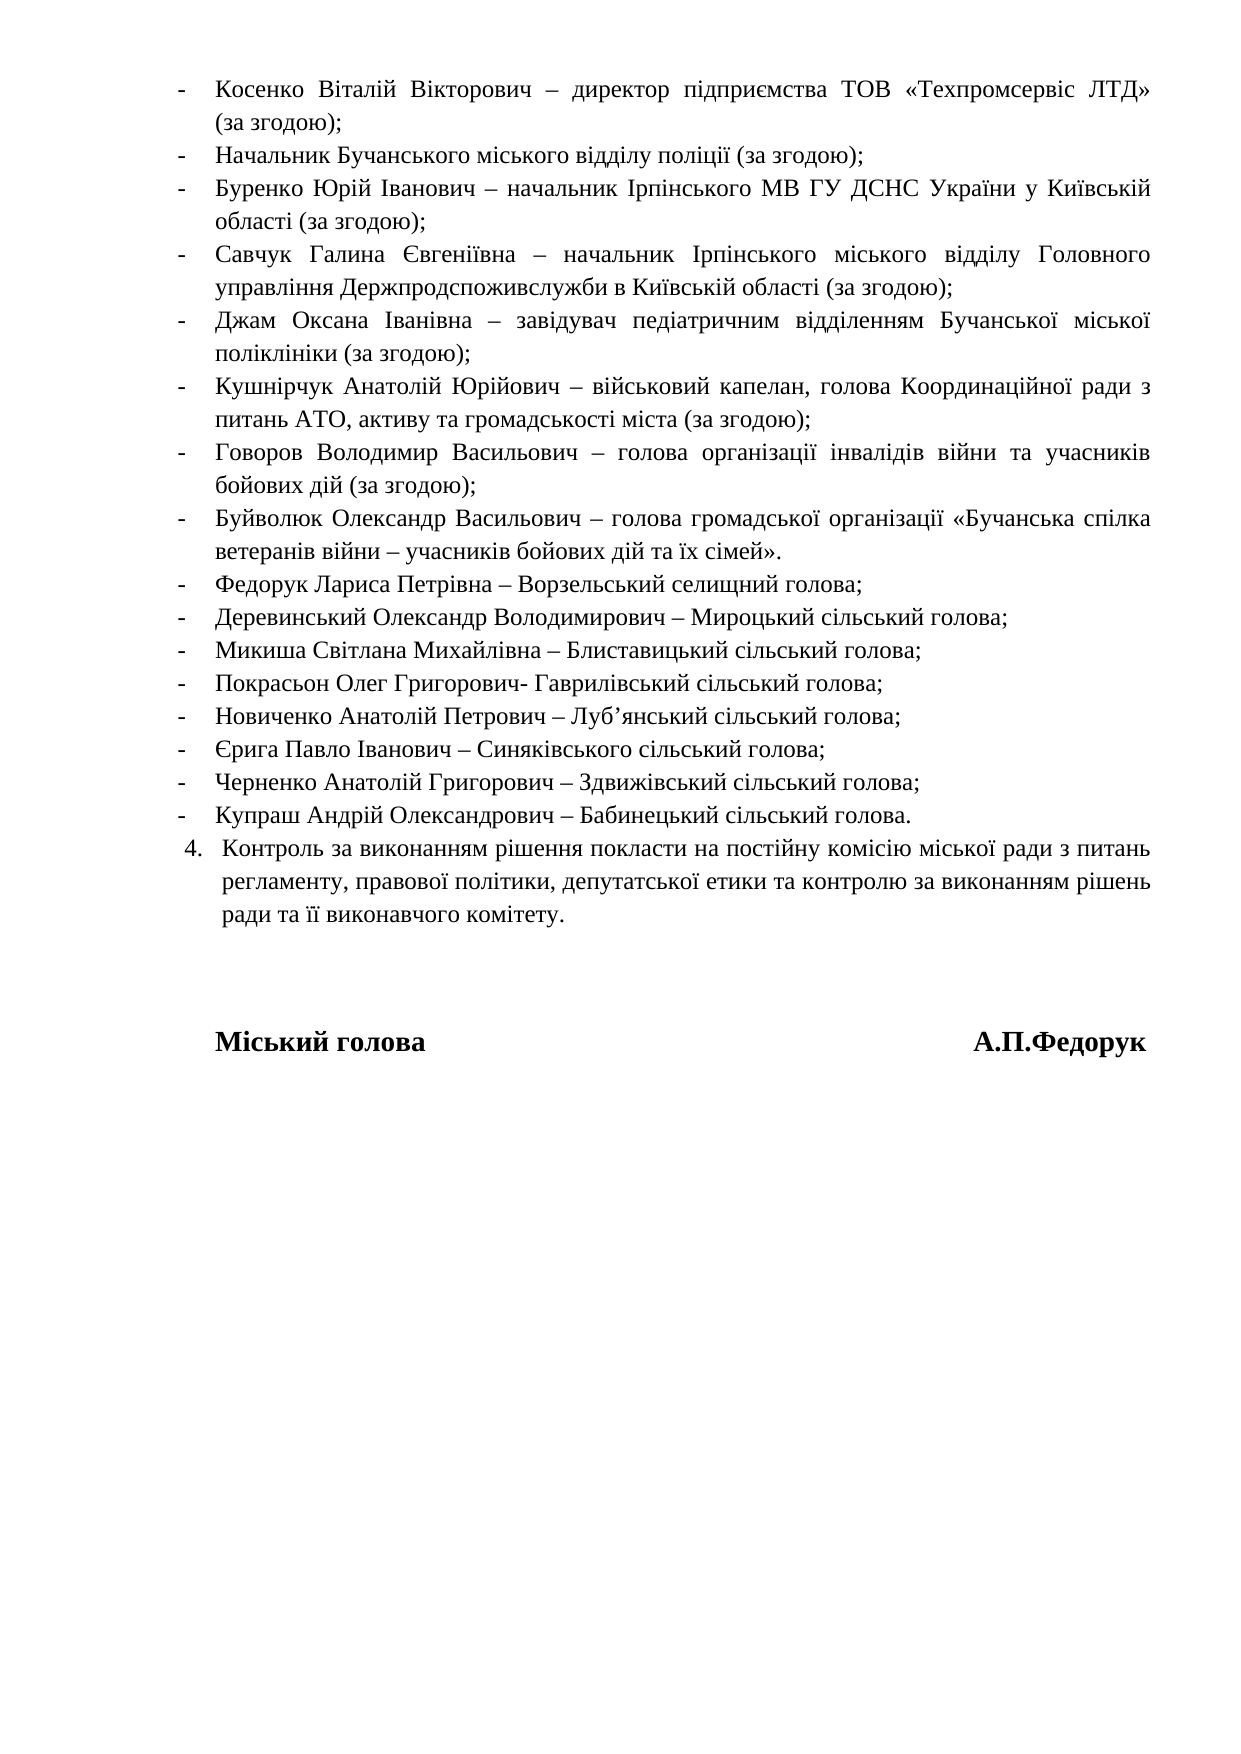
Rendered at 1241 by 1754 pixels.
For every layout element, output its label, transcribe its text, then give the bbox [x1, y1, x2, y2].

list Буренко Юрій Іванович – начальник Ірпінського МВ ГУ ДСНС України у Київській області (за згодою); [177, 173, 1152, 235]
list Кушнірчук Анатолій Юрійович – військовий капелан, голова Координаційної ради з питань АТО, активу та громадськості міста (за згодою); [177, 371, 1152, 433]
list Купраш Андрій Олександрович – Бабинецький сільський голова. [177, 800, 1152, 829]
list Єрига Павло Іванович – Синяківського сільський голова; [177, 734, 1152, 763]
list Черненко Анатолій Григорович – Здвижівський сільський голова; [177, 767, 1152, 796]
text Міський голова А.П.Федорук [177, 1024, 1152, 1057]
list Косенко Віталій Вікторович – директор підприємства ТОВ «Техпромсервіс ЛТД» (за згодою); [177, 74, 1152, 136]
list Савчук Галина Євгеніївна – начальник Ірпінського міського відділу Головного управління Держпродспоживслужби в Київській області (за згодою); [177, 239, 1152, 301]
list Начальник Бучанського міського відділу поліції (за згодою); [177, 140, 1152, 169]
list Говоров Володимир Васильович – голова організації інвалідів війни та учасників бойових дій (за згодою); [177, 437, 1152, 499]
list Деревинський Олександр Володимирович – Мироцький сільський голова; [177, 602, 1152, 631]
list Джам Оксана Іванівна – завідувач педіатричним відділенням Бучанської міської поліклініки (за згодою); [177, 305, 1152, 367]
list Федорук Лариса Петрівна – Ворзельський селищний голова; [177, 569, 1152, 598]
list Микиша Світлана Михайлівна – Блиставицький сільський голова; [177, 635, 1152, 664]
list Покрасьон Олег Григорович- Гаврилівський сільський голова; [177, 668, 1152, 697]
list Новиченко Анатолій Петрович – Луб’янський сільський голова; [177, 701, 1152, 730]
list Буйволюк Олександр Васильович – голова громадської організації «Бучанська спілка ветеранів війни – учасників бойових дій та їх сімей». [177, 503, 1152, 565]
list Контроль за виконанням рішення покласти на постійну комісію міської ради з питань регламенту, правової політики, депутатської етики та контролю за виконанням рішень ради та її виконавчого комітету. [184, 833, 1152, 928]
